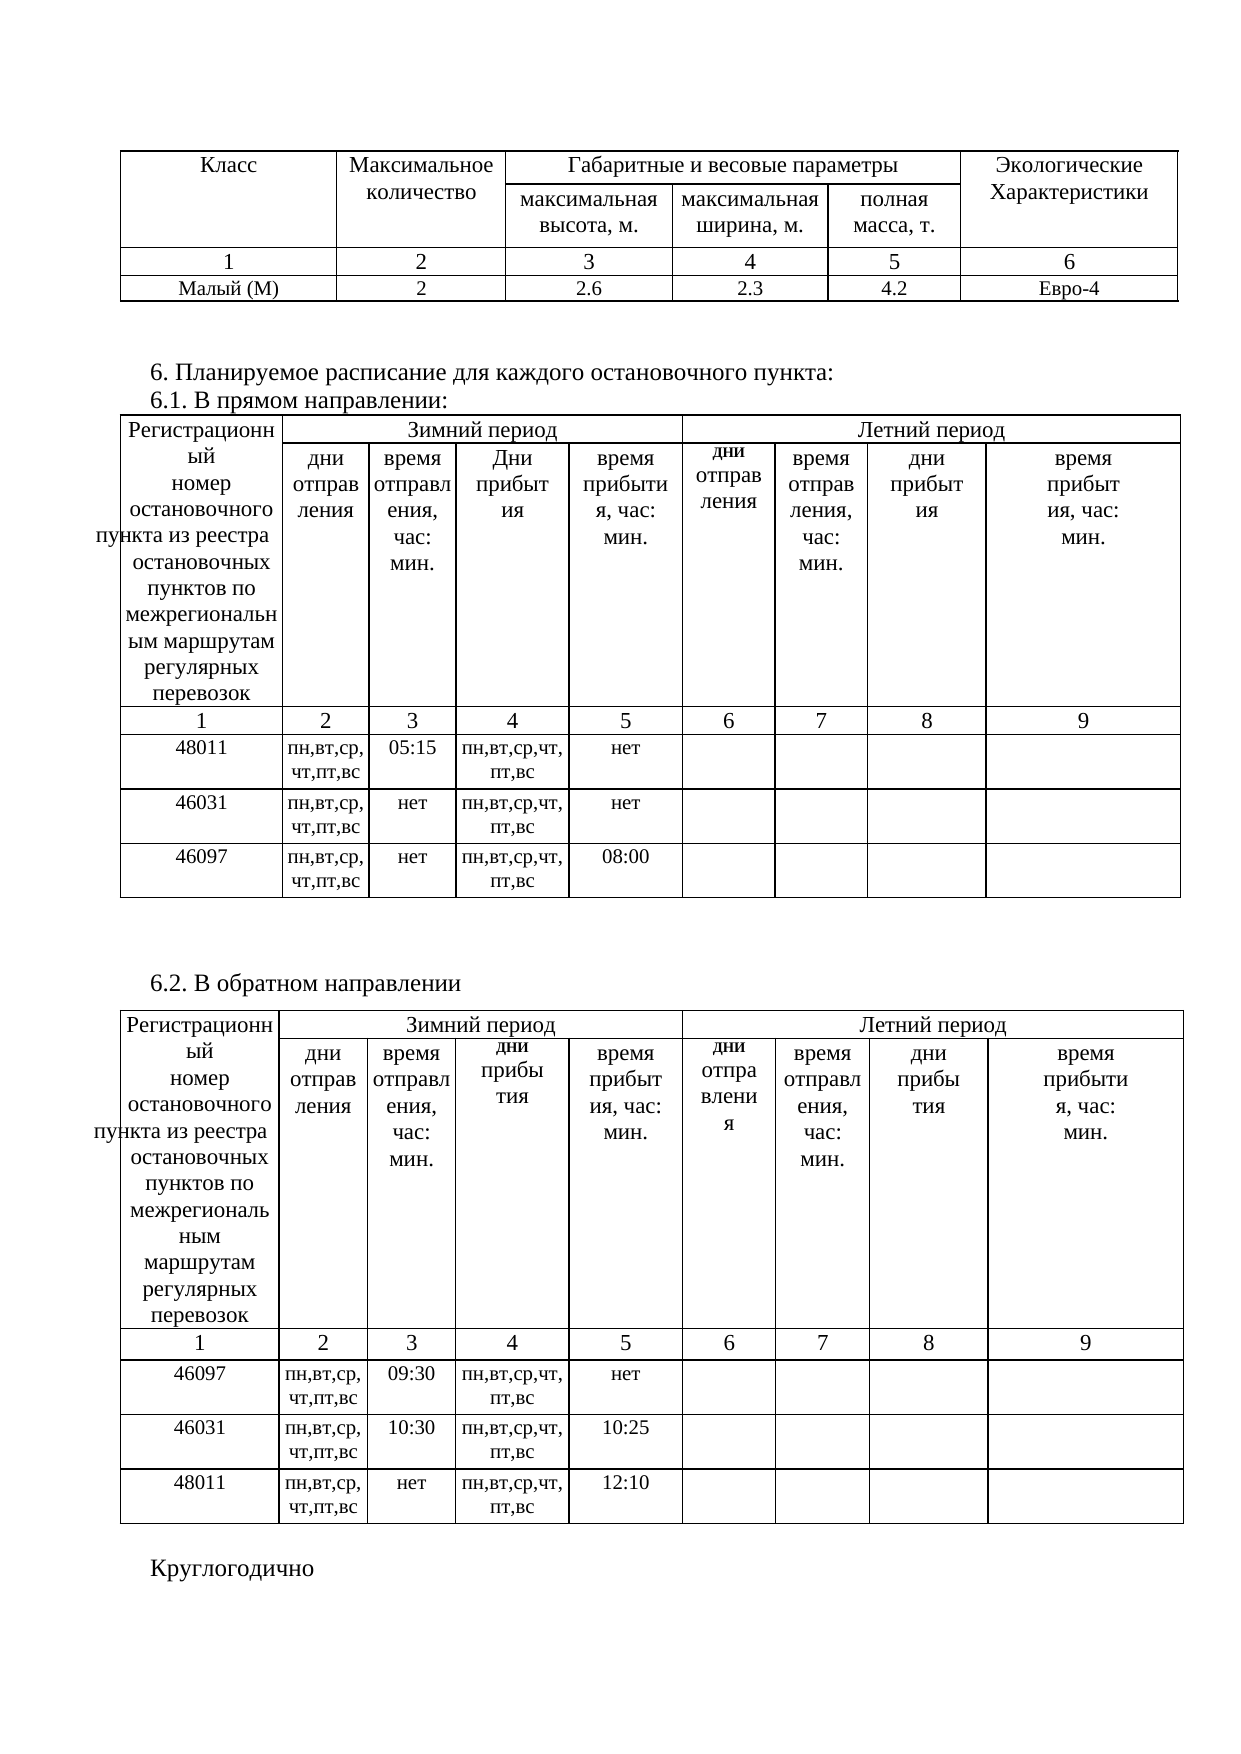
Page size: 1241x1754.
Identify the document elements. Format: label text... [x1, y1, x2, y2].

table_cell [683, 844, 774, 897]
table_cell пн,вт,ср,чт,пт,вс [456, 1361, 568, 1414]
text 6.1. В прямом направлении: [150, 386, 1090, 414]
table_cell 4 [457, 707, 568, 734]
table_cell 7 [776, 1329, 869, 1359]
table_cell пн,вт,ср,чт,пт,вс [283, 844, 368, 897]
table_cell 5 [570, 707, 682, 734]
table_header Летний период [683, 416, 1180, 442]
text 6.2. В обратном направлении [150, 968, 1090, 997]
table_cell 05:15 [370, 735, 455, 788]
table_cell ДНИ прибы тия [456, 1039, 568, 1327]
table_cell дни прибы тия [870, 1039, 987, 1327]
table_cell нет [570, 1361, 682, 1414]
table_header Экологические Характеристики [961, 152, 1177, 247]
table_cell время отправ ления, час: мин. [776, 444, 867, 706]
table_cell [776, 790, 867, 842]
table_cell 12:10 [570, 1470, 682, 1522]
table_cell время прибыт ия, час: мин. [987, 444, 1180, 706]
table_cell 4 [673, 248, 827, 274]
table_header Регистрационный номер остановочного пункта из реестра остановочных пунктов по межрегиональным маршрутам регулярных перевозок [121, 416, 282, 706]
table_cell ДНИ отпра влени я [683, 1039, 775, 1327]
table_cell ДНИ отправ ления [683, 444, 774, 706]
table_cell 08:00 [570, 844, 682, 897]
table_cell нет [570, 735, 682, 788]
table_cell 46097 [121, 1361, 278, 1414]
table_cell 46031 [121, 790, 282, 842]
table_cell 2 [280, 1329, 367, 1359]
table_cell [683, 1415, 775, 1468]
table_cell [868, 790, 985, 842]
table_cell [987, 844, 1180, 897]
table_cell 5 [570, 1329, 682, 1359]
table_cell [987, 790, 1180, 842]
table_cell 5 [829, 248, 960, 274]
table_cell время отправл ения, час: мин. [370, 444, 455, 706]
table_cell время прибыти я, час: мин. [570, 444, 682, 706]
table_cell 3 [368, 1329, 455, 1359]
table_cell [683, 1470, 775, 1522]
table_cell пн,вт,ср,чт,пт,вс [457, 790, 568, 842]
table_cell [683, 1361, 775, 1414]
table_cell 4 [456, 1329, 568, 1359]
table_cell 4.2 [829, 276, 960, 300]
table_cell 2 [337, 248, 505, 274]
table_cell 3 [370, 707, 455, 734]
table_cell 1 [121, 707, 282, 734]
table_cell [776, 735, 867, 788]
table_cell полная масса, т. [829, 185, 960, 247]
table_cell дни отправ ления [280, 1039, 367, 1327]
table_cell 6 [683, 1329, 775, 1359]
table_cell [989, 1415, 1183, 1468]
table_cell [870, 1361, 987, 1414]
table_header Зимний период [283, 416, 682, 442]
text 6. Планируемое расписание для каждого остановочного пункта: [150, 357, 1090, 386]
table_header Максимальное количество [337, 152, 505, 247]
table_header Летний период [683, 1011, 1183, 1038]
table_cell пн,вт,ср,чт,пт,вс [280, 1361, 367, 1414]
text Круглогодично [150, 1553, 1090, 1582]
table_cell 09:30 [368, 1361, 455, 1414]
table_cell [989, 1361, 1183, 1414]
table_cell время отправл ения, час: мин. [368, 1039, 455, 1327]
table_cell 10:30 [368, 1415, 455, 1468]
table_cell нет [368, 1470, 455, 1522]
table_cell 48011 [121, 735, 282, 788]
table_cell пн,вт,ср,чт,пт,вс [283, 735, 368, 788]
table_cell [870, 1415, 987, 1468]
table_cell 9 [987, 707, 1180, 734]
table_cell 1 [121, 1329, 278, 1359]
table_cell время прибыт ия, час: мин. [570, 1039, 682, 1327]
table_cell Евро-4 [961, 276, 1177, 300]
table_cell 2.6 [506, 276, 672, 300]
table_cell пн,вт,ср,чт,пт,вс [457, 844, 568, 897]
table_cell максимальная ширина, м. [673, 185, 827, 247]
table_cell [868, 844, 985, 897]
table_cell [989, 1470, 1183, 1522]
table_cell дни отправ ления [283, 444, 368, 706]
table_cell максимальная высота, м. [506, 185, 672, 247]
table_cell 1 [121, 248, 336, 274]
table_cell [868, 735, 985, 788]
table_cell 8 [870, 1329, 987, 1359]
table_cell 2.3 [673, 276, 827, 300]
table_cell [987, 735, 1180, 788]
table_cell дни прибыт ия [868, 444, 985, 706]
table_cell [776, 844, 867, 897]
table_cell 6 [961, 248, 1177, 274]
table_cell [776, 1470, 869, 1522]
table_cell 46031 [121, 1415, 278, 1468]
table_cell время отправл ения, час: мин. [776, 1039, 869, 1327]
table_cell [683, 790, 774, 842]
table_cell [776, 1415, 869, 1468]
table_cell пн,вт,ср,чт,пт,вс [457, 735, 568, 788]
table_cell 6 [683, 707, 774, 734]
table_cell [683, 735, 774, 788]
table_cell 8 [868, 707, 985, 734]
table_cell пн,вт,ср,чт,пт,вс [283, 790, 368, 842]
table_cell время прибыти я, час: мин. [989, 1039, 1183, 1327]
table_cell пн,вт,ср,чт,пт,вс [456, 1470, 568, 1522]
table_cell Дни прибыт ия [457, 444, 568, 706]
table_cell пн,вт,ср,чт,пт,вс [280, 1415, 367, 1468]
table_cell нет [570, 790, 682, 842]
table_cell 46097 [121, 844, 282, 897]
table_header Зимний период [280, 1011, 682, 1038]
table_cell 3 [506, 248, 672, 274]
table_cell нет [370, 844, 455, 897]
table_header Габаритные и весовые параметры [506, 152, 960, 183]
table_cell нет [370, 790, 455, 842]
table_cell 7 [776, 707, 867, 734]
table_cell пн,вт,ср,чт,пт,вс [280, 1470, 367, 1522]
table_header Класс [121, 152, 336, 247]
table_cell пн,вт,ср,чт,пт,вс [456, 1415, 568, 1468]
table_cell Малый (М) [121, 276, 336, 300]
table_cell [870, 1470, 987, 1522]
table_cell [776, 1361, 869, 1414]
table_cell 2 [337, 276, 505, 300]
table_header Регистрационный номер остановочного пункта из реестра остановочных пунктов по межрегиональным маршрутам регулярных перевозок [121, 1011, 278, 1327]
table_cell 10:25 [570, 1415, 682, 1468]
table_cell 9 [989, 1329, 1183, 1359]
table_cell 48011 [121, 1470, 278, 1522]
table_cell 2 [283, 707, 368, 734]
